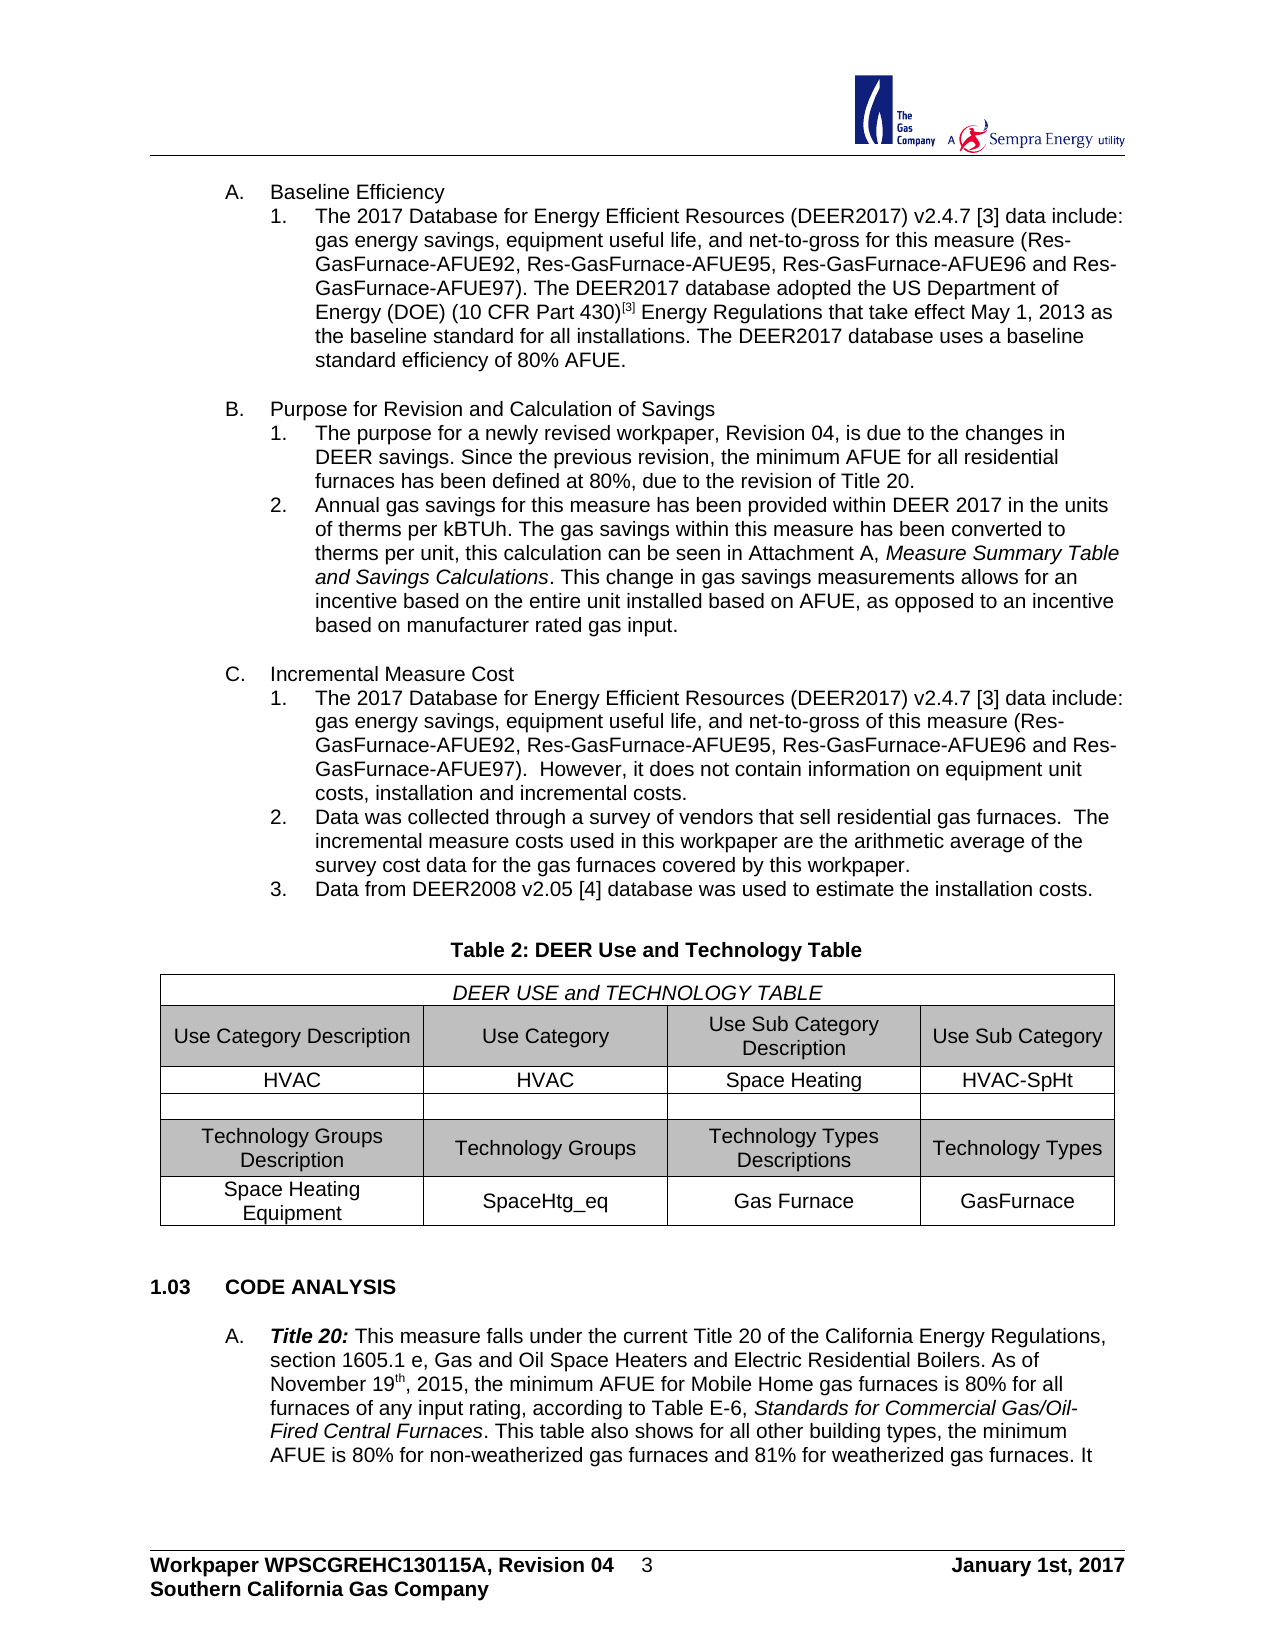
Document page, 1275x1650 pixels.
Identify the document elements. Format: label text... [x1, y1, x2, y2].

table_cell GasFurnace [921, 1177, 1114, 1224]
table_cell SpaceHtg_eq [424, 1177, 667, 1224]
text Table 2: DEER Use and Technology Table [187, 937, 1125, 961]
table_cell Technology Groups Description [161, 1120, 423, 1176]
table_cell [921, 1094, 1114, 1119]
text The 2017 Database for Energy Efficient Resources (DEER2017) v2.4.7 [3] data include: gas energy savings, equipment useful life, and net-to-gross for this measure (Res-GasFurnace-AFUE92, Res-GasFurnace-AFUE95, Res-GasFurnace-AFUE96 and Res-GasFurnace-AFUE97). The DEER2017 database adopted the US Department of Energy (DOE) (10 CFR Part 430)[3] Energy Regulations that take effect May 1, 2013 as the baseline standard for all installations. The DEER2017 database uses a baseline standard efficiency of 80% AFUE. [270, 204, 1125, 372]
text Data was collected through a survey of vendors that sell residential gas furnaces. The incremental measure costs used in this workpaper are the arithmetic average of the survey cost data for the gas furnaces covered by this workpaper. [270, 805, 1125, 877]
table_cell Gas Furnace [668, 1177, 920, 1224]
table_cell HVAC [161, 1067, 423, 1093]
text The purpose for a newly revised workpaper, Revision 04, is due to the changes in DEER savings. Since the previous revision, the minimum AFUE for all residential furnaces has been defined at 80%, due to the revision of Title 20. [270, 421, 1125, 493]
table_cell Use Category [424, 1006, 667, 1066]
text Incremental Measure Cost [225, 661, 1125, 685]
table_cell Technology Types Descriptions [668, 1120, 920, 1176]
table_cell Technology Groups [424, 1120, 667, 1176]
table_cell HVAC [424, 1067, 667, 1093]
table_cell [424, 1094, 667, 1119]
table_cell Technology Types [921, 1120, 1114, 1176]
table_cell HVAC-SpHt [921, 1067, 1114, 1093]
text Data from DEER2008 v2.05 [4] database was used to estimate the installation costs. [270, 877, 1125, 901]
table_cell Use Category Description [161, 1006, 423, 1066]
text The 2017 Database for Energy Efficient Resources (DEER2017) v2.4.7 [3] data include: gas energy savings, equipment useful life, and net-to-gross of this measure (Res-GasFurnace-AFUE92, Res-GasFurnace-AFUE95, Res-GasFurnace-AFUE96 and Res-GasFurnace-AFUE97). However, it does not contain information on equipment unit costs, installation and incremental costs. [270, 685, 1125, 805]
table_header DEER USE and TECHNOLOGY TABLE [161, 975, 1114, 1005]
text Code Analysis [150, 1274, 1125, 1298]
text Baseline Efficiency [225, 180, 1125, 204]
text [225, 1323, 1125, 1467]
table_cell Space Heating Equipment [161, 1177, 423, 1224]
table_cell [161, 1094, 423, 1119]
text Annual gas savings for this measure has been provided within DEER 2017 in the units of therms per kBTUh. The gas savings within this measure has been converted to therms per unit, this calculation can be seen in Attachment A, Measure Summary Table and Savings Calculations. This change in gas savings measurements allows for an incentive based on the entire unit installed based on AFUE, as opposed to an incentive based on manufacturer rated gas input. [270, 493, 1125, 636]
table_cell [668, 1094, 920, 1119]
text Purpose for Revision and Calculation of Savings [225, 397, 1125, 421]
table_cell Space Heating [668, 1067, 920, 1093]
table_cell Use Sub Category Description [668, 1006, 920, 1066]
table_cell Use Sub Category [921, 1006, 1114, 1066]
